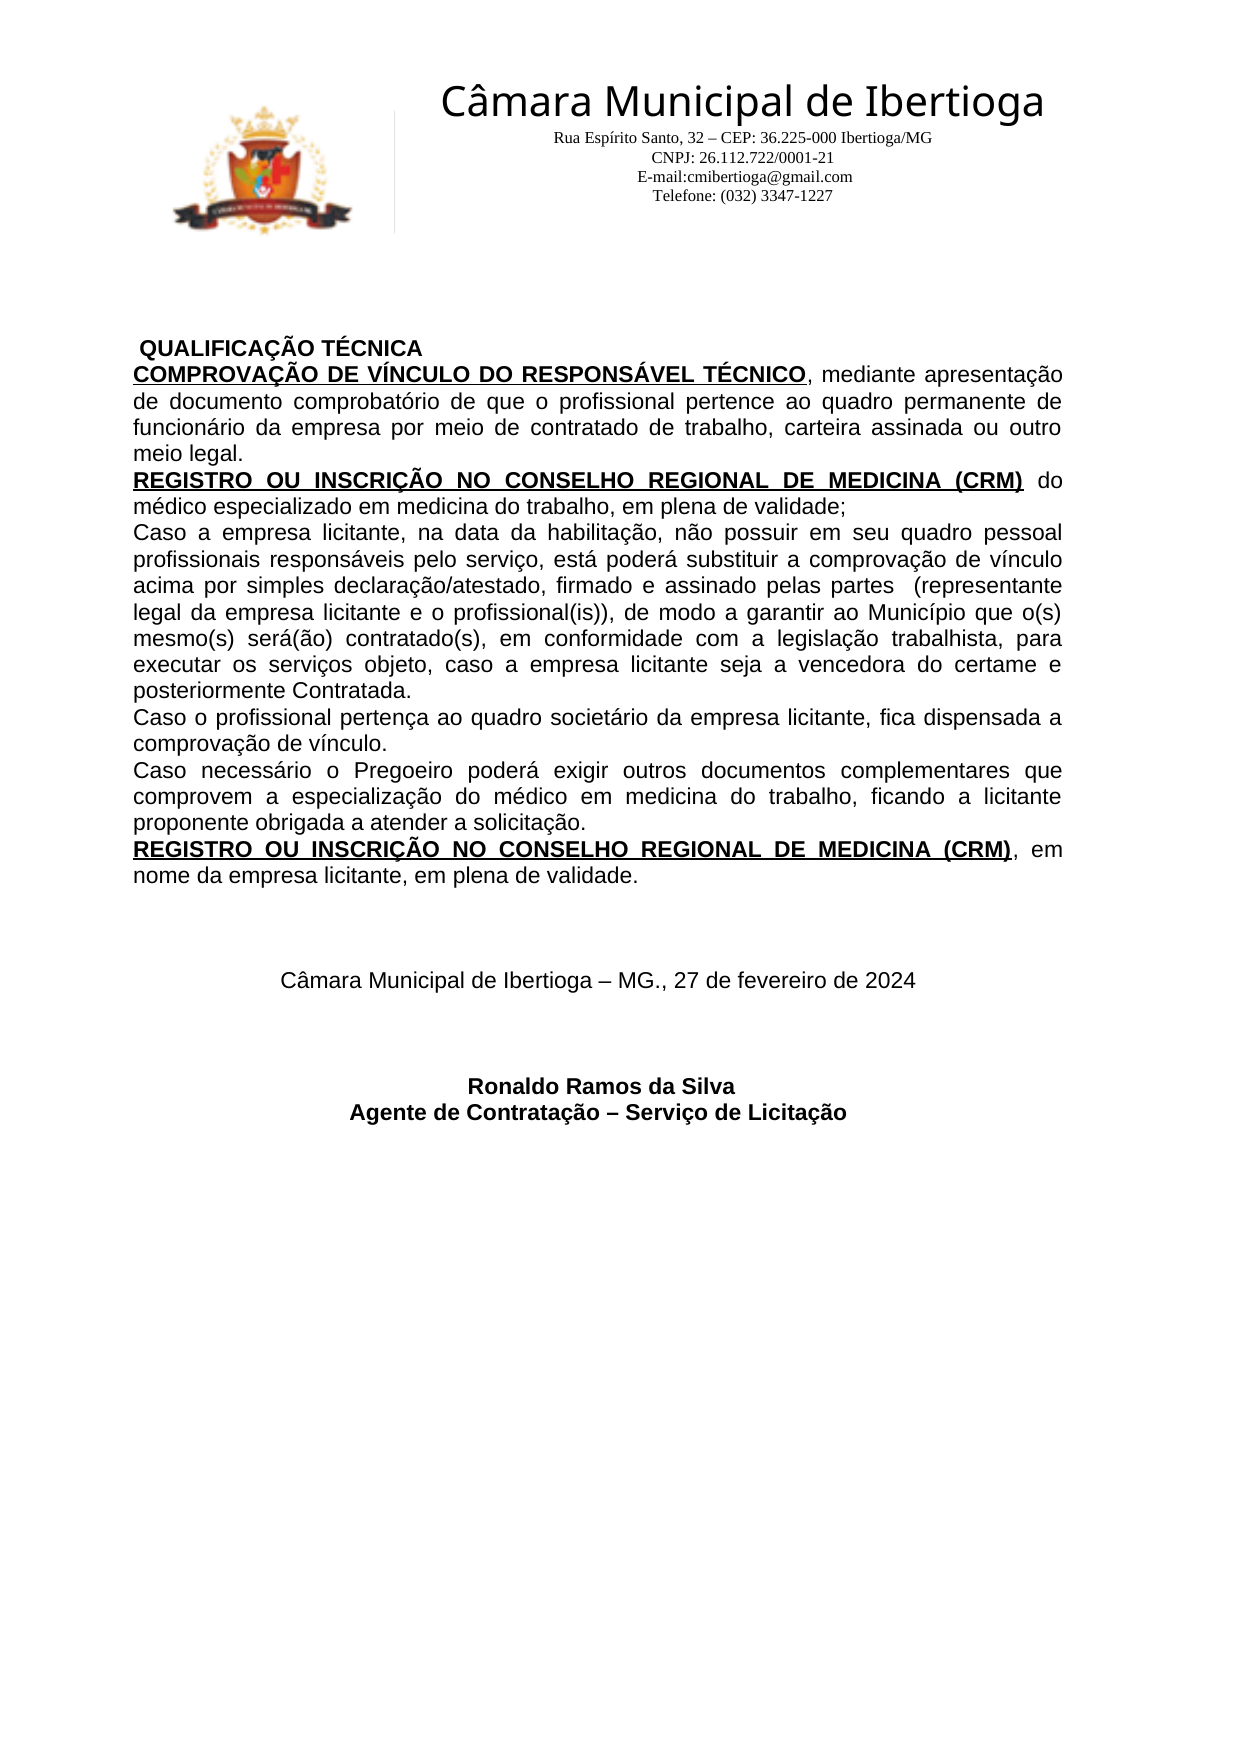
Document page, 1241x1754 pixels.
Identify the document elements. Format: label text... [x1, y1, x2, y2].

text REGISTRO OU INSCRIÇÃO NO CONSELHO REGIONAL DE MEDICINA (CRM) do médico especializado em medicina do trabalho, em plena de validade; [133, 467, 1063, 519]
text Caso necessário o Pregoeiro poderá exigir outros documentos complementares que comprovem a especialização do médico em medicina do trabalho, ficando a licitante proponente obrigada a atender a solicitação. [133, 757, 1063, 836]
text Agente de Contratação – Serviço de Licitação [133, 1099, 1063, 1126]
text Caso o profissional pertença ao quadro societário da empresa licitante, fica dispensada a comprovação de vínculo. [133, 704, 1063, 757]
text Câmara Municipal de Ibertioga – MG., 27 de fevereiro de 2024 [133, 967, 1063, 994]
text QUALIFICAÇÃO TÉCNICA [133, 308, 1063, 361]
picture [125, 53, 395, 290]
text Caso a empresa licitante, na data da habilitação, não possuir em seu quadro pessoal profissionais responsáveis pelo serviço, está poderá substituir a comprovação de vínculo acima por simples declaração/atestado, firmado e assinado pelas partes (representante legal da empresa licitante e o profissional(is)), de modo a garantir ao Município que o(s) mesmo(s) será(ão) contratado(s), em conformidade com a legislação trabalhista, para executar os serviços objeto, caso a empresa licitante seja a vencedora do certame e posteriormente Contratada. [133, 519, 1063, 704]
text Ronaldo Ramos da Silva [133, 1073, 1063, 1099]
text REGISTRO OU INSCRIÇÃO NO CONSELHO REGIONAL DE MEDICINA (CRM), em nome da empresa licitante, em plena de validade. [133, 836, 1063, 888]
text COMPROVAÇÃO DE VÍNCULO DO RESPONSÁVEL TÉCNICO, mediante apresentação de documento comprobatório de que o profissional pertence ao quadro permanente de funcionário da empresa por meio de contratado de trabalho, carteira assinada ou outro meio legal. [133, 361, 1063, 467]
